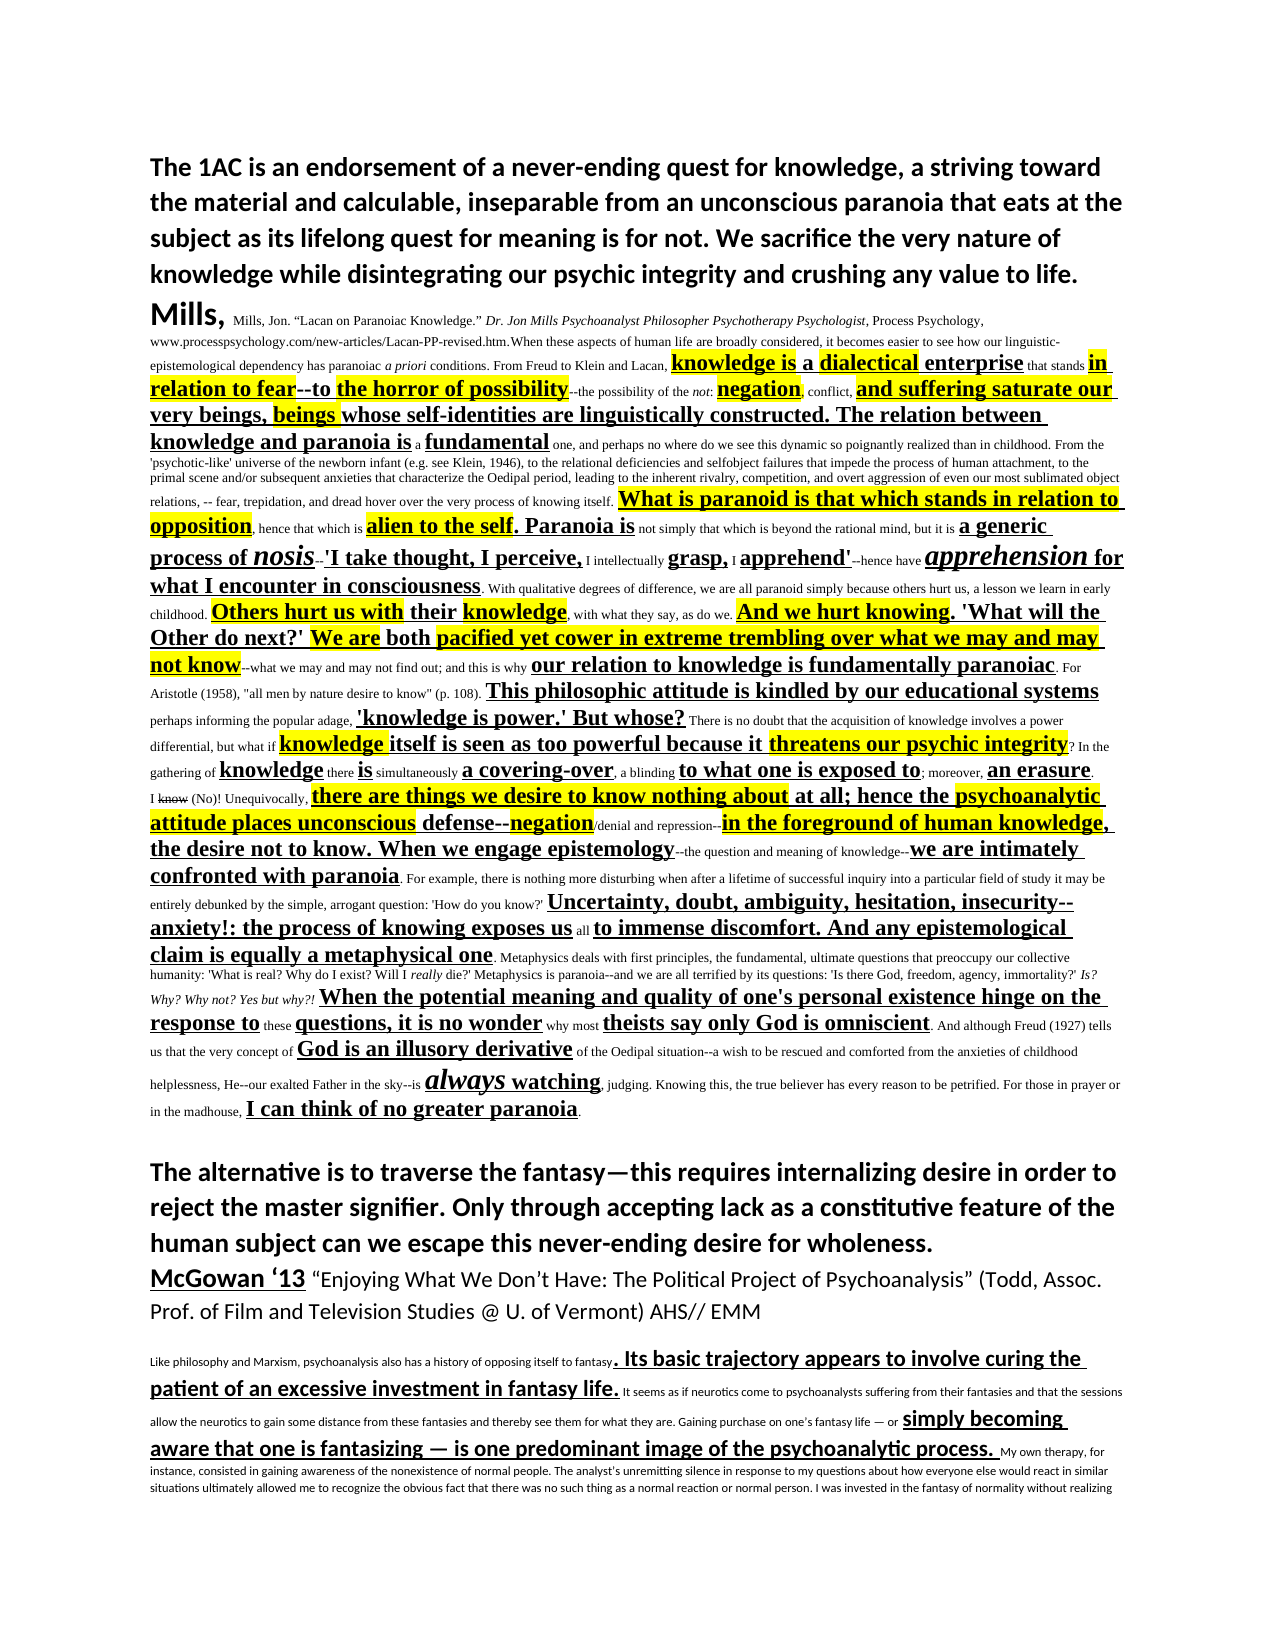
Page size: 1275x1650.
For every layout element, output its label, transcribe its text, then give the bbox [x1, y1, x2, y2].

text McGowan ‘13 “Enjoying What We Don’t Have: The Political Project of Psychoanalysis” (Todd, Assoc. Prof. of Film and Television Studies @ U. of Vermont) AHS// EMM [150, 1262, 1125, 1325]
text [150, 1344, 1125, 1495]
text The alternative is to traverse the fantasy—this requires internalizing desire in order to reject the master signifier. Only through accepting lack as a constitutive feature of the human subject can we escape this never-ending desire for wholeness. [150, 1155, 1125, 1259]
text Mills, Mills, Jon. “Lacan on Paranoiac Knowledge.” Dr. Jon Mills Psychoanalyst Philosopher Psychotherapy Psychologist, Process Psychology, www.processpsychology.com/new-articles/Lacan-PP-revised.htm.When these aspects of human life are broadly considered, it becomes easier to see how our linguistic-epistemological dependency has paranoiac a priori conditions. From Freud to Klein and Lacan, knowledge is a dialectical enterprise that stands in relation to fear--to the horror of possibility--the possibility of the not: negation, conflict, and suffering saturate our very beings, beings whose self-identities are linguistically constructed. The relation between knowledge and paranoia is a fundamental one, and perhaps no where do we see this dynamic so poignantly realized than in childhood. From the 'psychotic-like' universe of the newborn infant (e.g. see Klein, 1946), to the relational deficiencies and selfobject failures that impede the process of human attachment, to the primal scene and/or subsequent anxieties that characterize the Oedipal period, leading to the inherent rivalry, competition, and overt aggression of even our most sublimated object relations, -- fear, trepidation, and dread hover over the very process of knowing itself. What is paranoid is that which stands in relation to opposition, hence that which is alien to the self. Paranoia is not simply that which is beyond the rational mind, but it is a generic process of nosis--'I take thought, I perceive, I intellectually grasp, I apprehend'--hence have apprehension for what I encounter in consciousness. With qualitative degrees of difference, we are all paranoid simply because others hurt us, a lesson we learn in early childhood. Others hurt us with their knowledge, with what they say, as do we. And we hurt knowing. 'What will the Other do next?' We are both pacified yet cower in extreme trembling over what we may and may not know--what we may and may not find out; and this is why our relation to knowledge is fundamentally paranoiac. For Aristotle (1958), "all men by nature desire to know" (p. 108). This philosophic attitude is kindled by our educational systems perhaps informing the popular adage, 'knowledge is power.' But whose? There is no doubt that the acquisition of knowledge involves a power differential, but what if knowledge itself is seen as too powerful because it threatens our psychic integrity? In the gathering of knowledge there is simultaneously a covering-over, a blinding to what one is exposed to; moreover, an erasure. I know (No)! Unequivocally, there are things we desire to know nothing about at all; hence the psychoanalytic attitude places unconscious defense--negation/denial and repression--in the foreground of human knowledge, the desire not to know. When we engage epistemology--the question and meaning of knowledge--we are intimately confronted with paranoia. For example, there is nothing more disturbing when after a lifetime of successful inquiry into a particular field of study it may be entirely debunked by the simple, arrogant question: 'How do you know?' Uncertainty, doubt, ambiguity, hesitation, insecurity--anxiety!: the process of knowing exposes us all to immense discomfort. And any epistemological claim is equally a metaphysical one. Metaphysics deals with first principles, the fundamental, ultimate questions that preoccupy our collective humanity: 'What is real? Why do I exist? Will I really die?' Metaphysics is paranoia--and we are all terrified by its questions: 'Is there God, freedom, agency, immortality?' Is? Why? Why not? Yes but why?! When the potential meaning and quality of one's personal existence hinge on the response to these questions, it is no wonder why most theists say only God is omniscient. And although Freud (1927) tells us that the very concept of God is an illusory derivative of the Oedipal situation--a wish to be rescued and comforted from the anxieties of childhood helplessness, He--our exalted Father in the sky--is always watching, judging. Knowing this, the true believer has every reason to be petrified. For those in prayer or in the madhouse, I can think of no greater paranoia. [150, 292, 1125, 1122]
text The 1AC is an endorsement of a never-ending quest for knowledge, a striving toward the material and calculable, inseparable from an unconscious paranoia that eats at the subject as its lifelong quest for meaning is for not. We sacrifice the very nature of knowledge while disintegrating our psychic integrity and crushing any value to life. [150, 150, 1125, 290]
